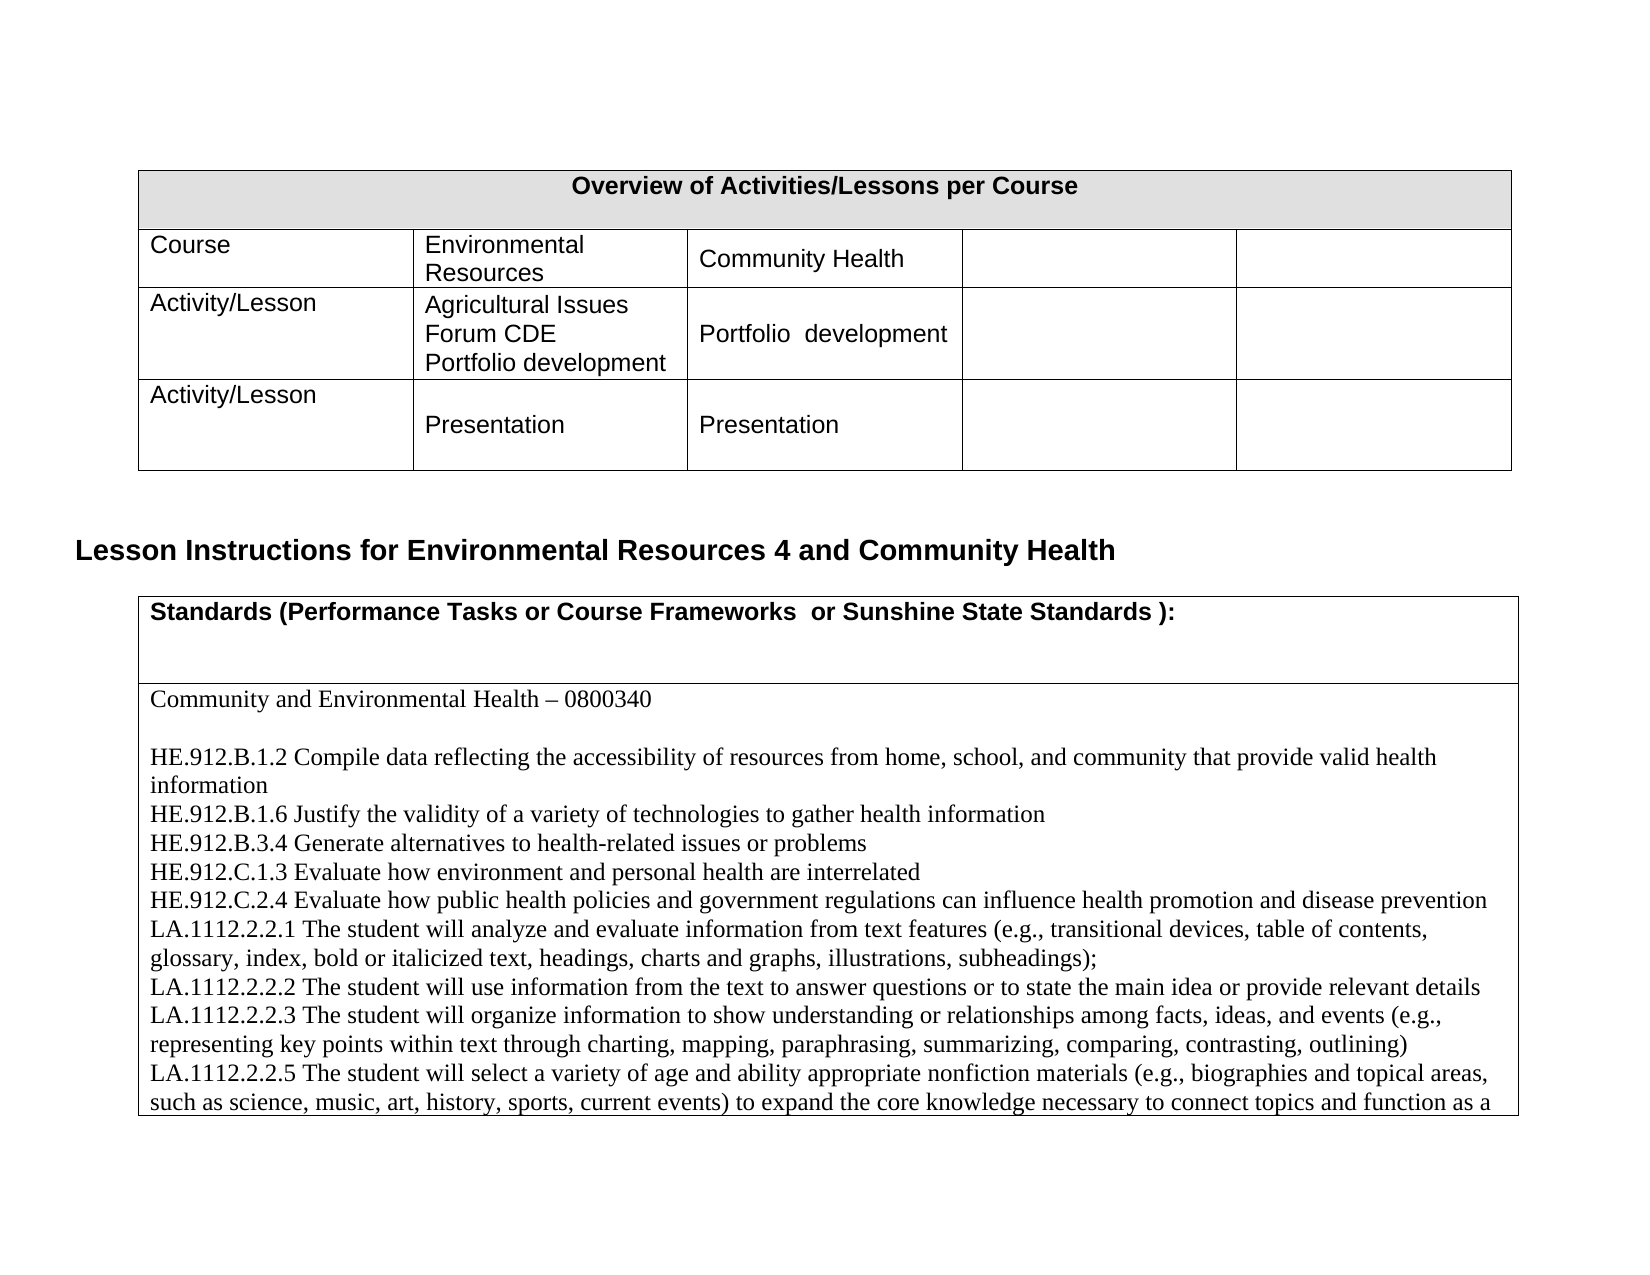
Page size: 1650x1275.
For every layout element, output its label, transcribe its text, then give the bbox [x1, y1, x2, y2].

table_cell [963, 288, 1236, 378]
table_header Standards (Performance Tasks or Course Frameworks or Sunshine State Standards ): [139, 597, 1518, 683]
table_cell [963, 380, 1236, 470]
table_cell Activity/Lesson [139, 380, 413, 470]
table_header Overview of Activities/Lessons per Course [139, 171, 1511, 228]
table_cell [963, 230, 1236, 287]
table_cell Presentation [414, 380, 687, 470]
table_cell [1237, 288, 1511, 378]
table_cell Activity/Lesson [139, 288, 413, 378]
table_cell [1237, 230, 1511, 287]
table_cell Presentation [688, 380, 962, 470]
table_cell [1237, 380, 1511, 470]
table_cell Course [139, 230, 413, 287]
table_cell Environmental Resources [414, 230, 687, 287]
table_cell Community Health [688, 230, 962, 287]
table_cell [139, 684, 1518, 1115]
text Lesson Instructions for Environmental Resources 4 and Community Health [75, 533, 1500, 567]
table_cell Agricultural Issues Forum CDE Portfolio development [414, 288, 687, 378]
table_cell Portfolio development [688, 288, 962, 378]
